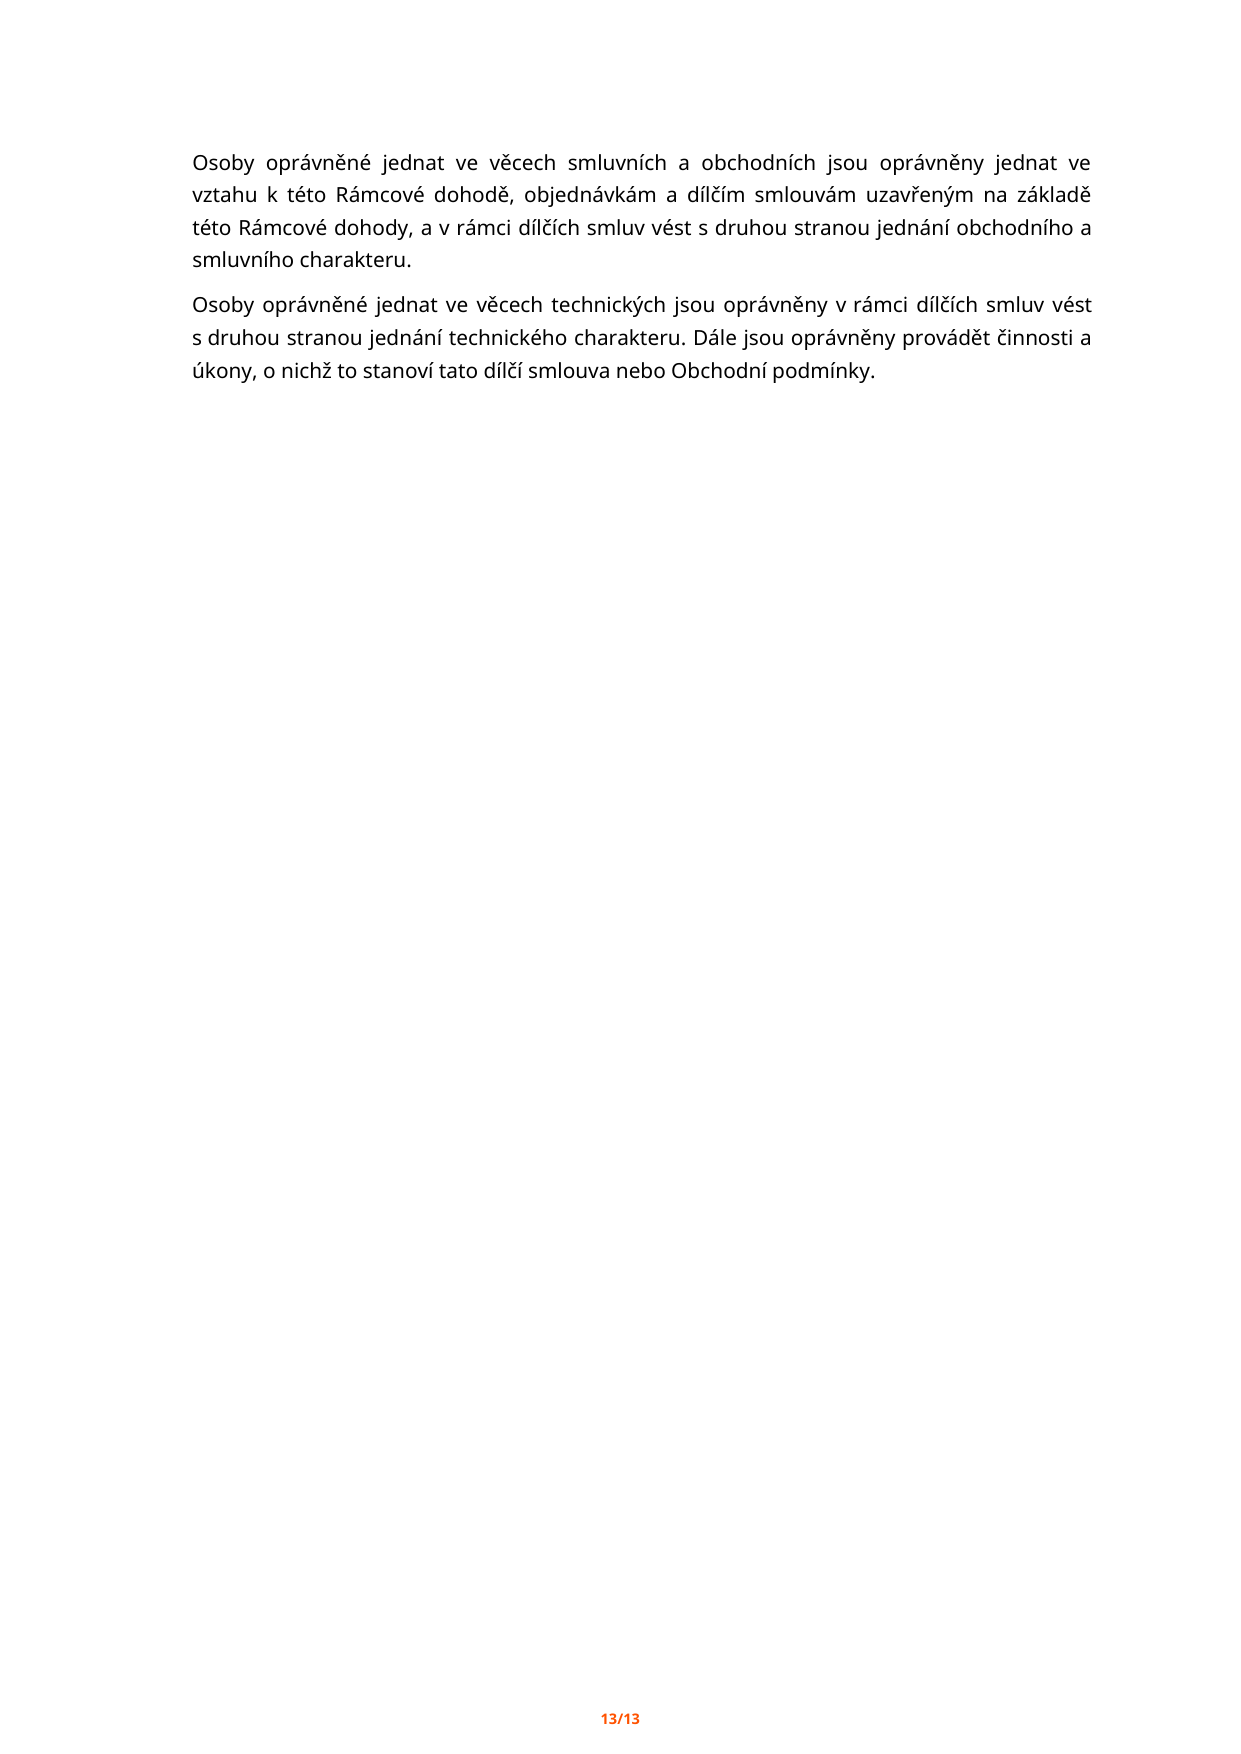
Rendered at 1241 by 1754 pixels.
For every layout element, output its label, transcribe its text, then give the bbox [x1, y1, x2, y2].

text Osoby oprávněné jednat ve věcech smluvních a obchodních jsou oprávněny jednat ve vztahu k této Rámcové dohodě, objednávkám a dílčím smlouvám uzavřeným na základě této Rámcové dohody, a v rámci dílčích smluv vést s druhou stranou jednání obchodního a smluvního charakteru. [192, 148, 1093, 274]
text Osoby oprávněné jednat ve věcech technických jsou oprávněny v rámci dílčích smluv vést s druhou stranou jednání technického charakteru. Dále jsou oprávněny provádět činnosti a úkony, o nichž to stanoví tato dílčí smlouva nebo Obchodní podmínky. [192, 291, 1093, 384]
